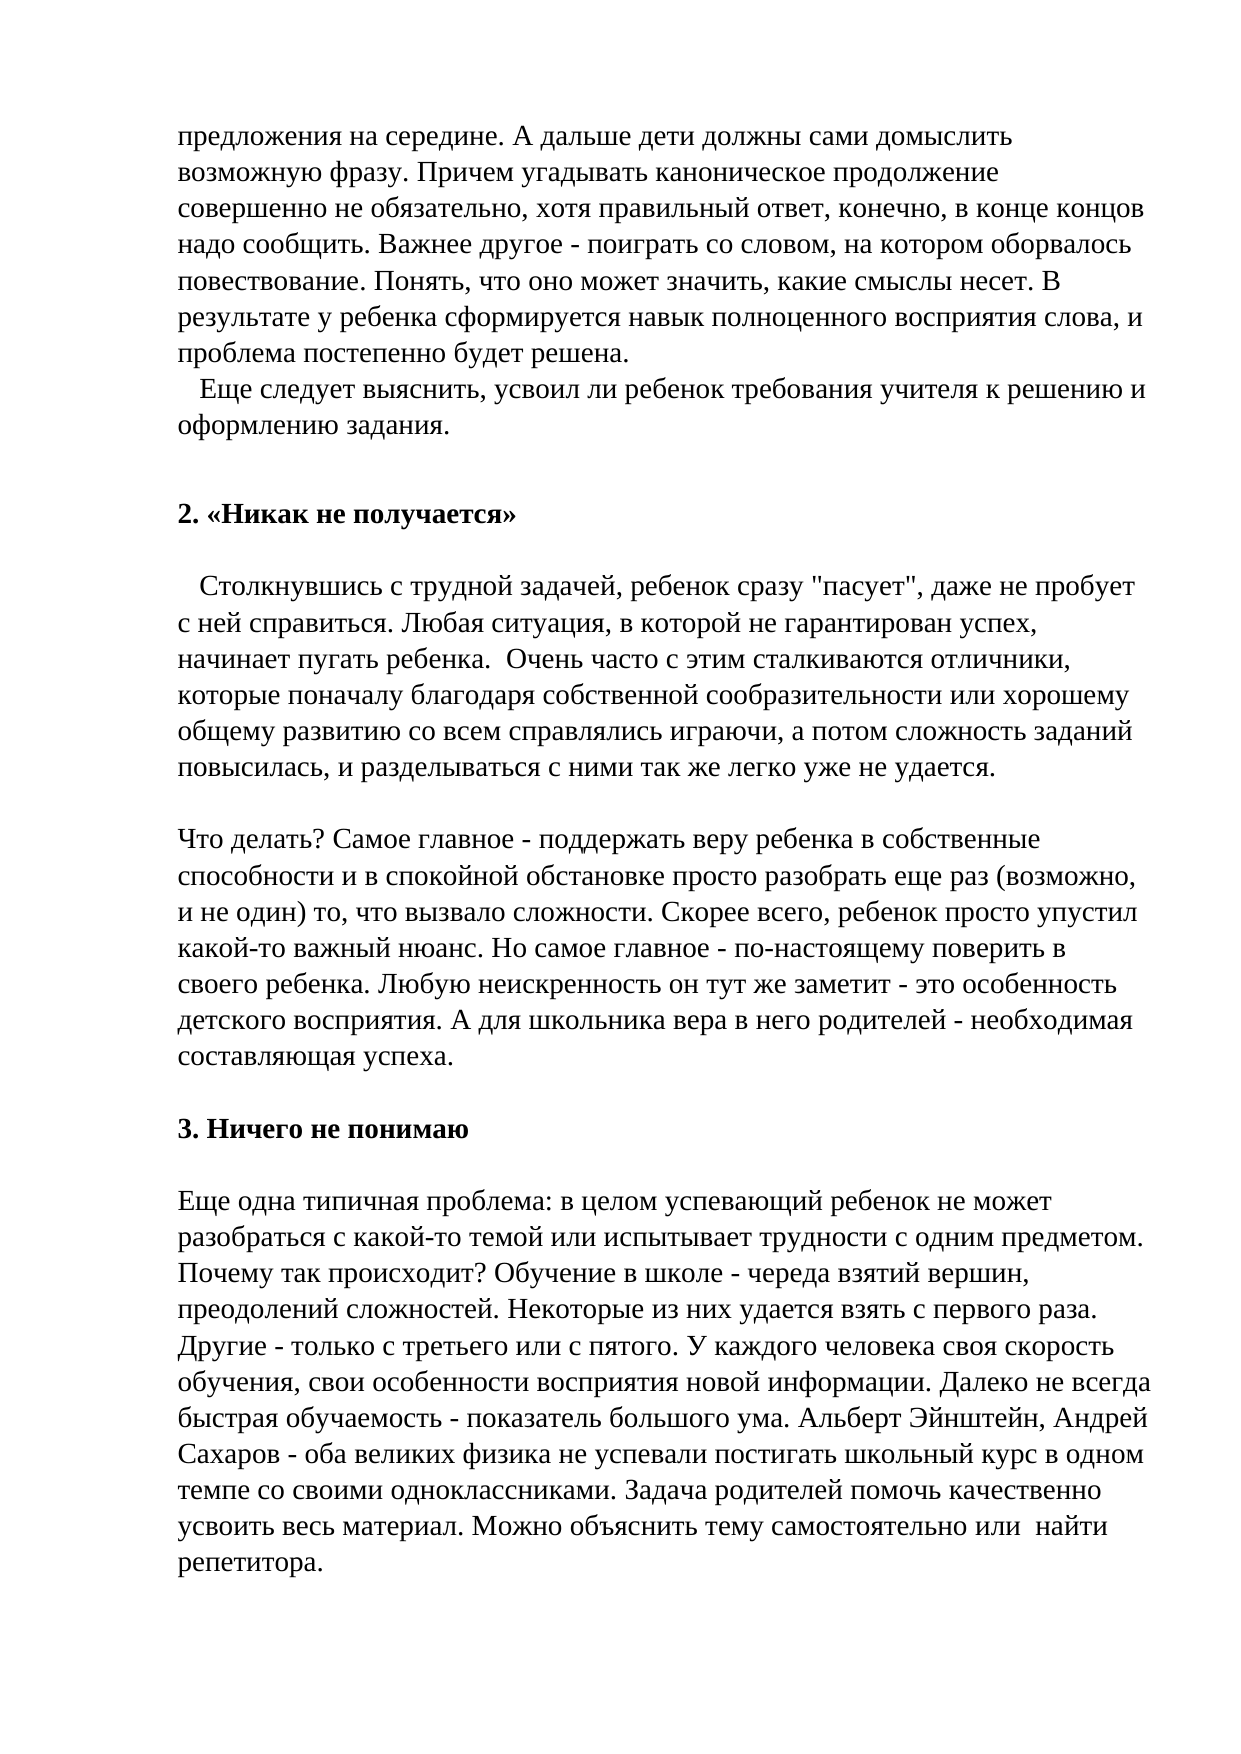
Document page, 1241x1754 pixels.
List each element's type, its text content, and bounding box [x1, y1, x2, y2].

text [177, 118, 1152, 441]
text 2. «Никак не получается» Столкнувшись с трудной задачей, ребенок сразу "пасует", даже не пробует с ней справиться. Любая ситуация, в которой не гарантирован успех, начинает пугать ребенка. Очень часто с этим сталкиваются отличники, которые поначалу благодаря собственной сообразительности или хорошему общему развитию со всем справлялись играючи, а потом сложность заданий повысилась, и разделываться с ними так же легко уже не удается. Что делать? Самое главное - поддержать веру ребенка в собственные способности и в спокойной обстановке просто разобрать еще раз (возможно, и не один) то, что вызвало сложности. Скорее всего, ребенок просто упустил какой-то важный нюанс. Но самое главное - по-настоящему поверить в своего ребенка. Любую неискренность он тут же заметит - это особенность детского восприятия. А для школьника вера в него родителей - необходимая составляющая успеха. 3. Ничего не понимаю Еще одна типичная проблема: в целом успевающий ребенок не может разобраться с какой-то темой или испытывает трудности с одним предметом. Почему так происходит? Обучение в школе - череда взятий вершин, преодолений сложностей. Некоторые из них удается взять с первого раза. Другие - только с третьего или с пятого. У каждого человека своя скорость обучения, свои особенности восприятия новой информации. Далеко не всегда быстрая обучаемость - показатель большого ума. Альберт Эйнштейн, Андрей Сахаров - оба великих физика не успевали постигать школьный курс в одном темпе со своими одноклассниками. Задача родителей помочь качественно усвоить весь материал. Можно объяснить тему самостоятельно или найти репетитора. [177, 460, 1152, 1578]
